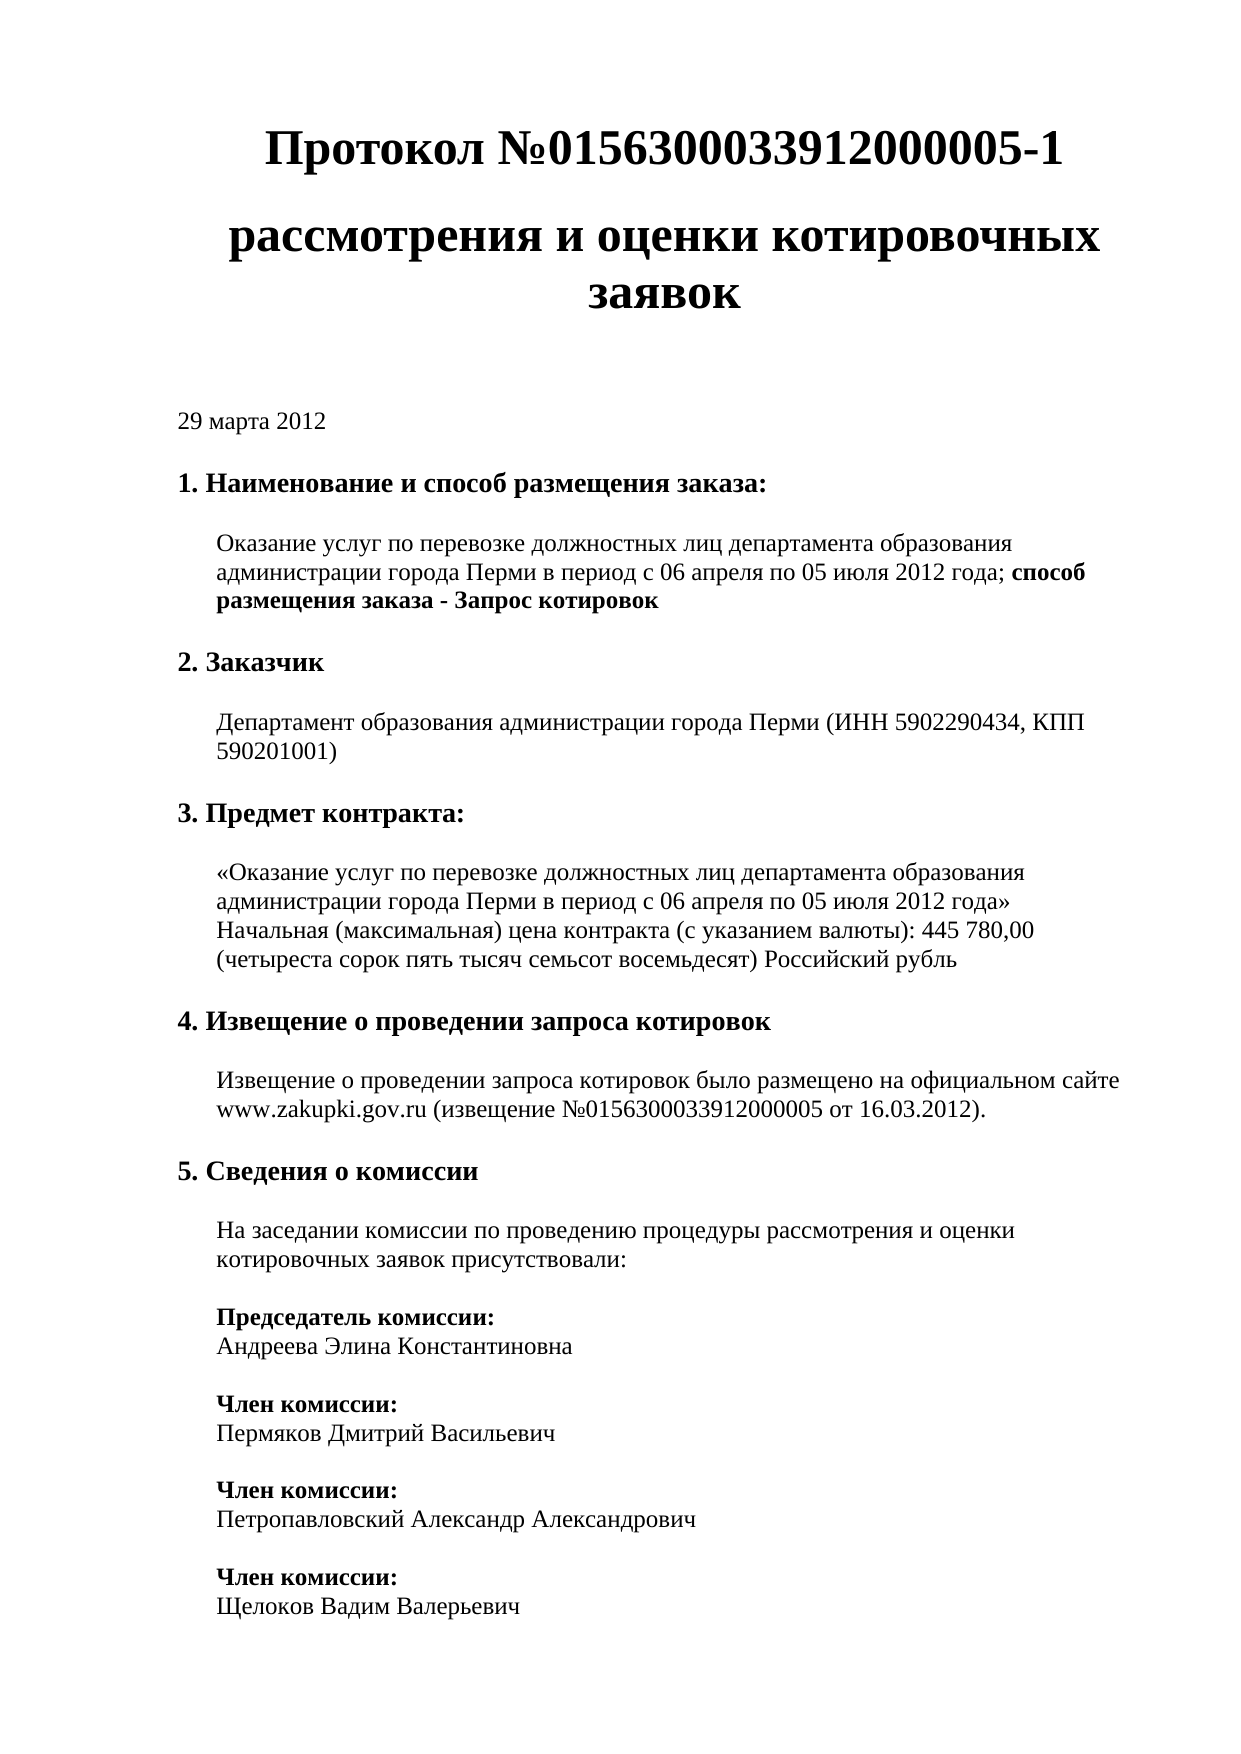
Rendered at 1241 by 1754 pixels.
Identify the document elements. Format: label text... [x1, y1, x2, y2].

text Член комиссии: Щелоков Вадим Валерьевич [216, 1562, 1152, 1620]
text Извещение о проведении запроса котировок было размещено на официальном сайте www.zakupki.gov.ru (извещение №0156300033912000005 от 16.03.2012). [216, 1065, 1152, 1123]
text Оказание услуг по перевозке должностных лиц департамента образования администрации города Перми в период с 06 апреля по 05 июля 2012 года; способ размещения заказа - Запрос котировок [216, 528, 1152, 614]
text «Оказание услуг по перевозке должностных лиц департамента образования администрации города Перми в период с 06 апреля по 05 июля 2012 года» Начальная (максимальная) цена контракта (с указанием валюты): 445 780,00 (четыреста сорок пять тысяч семьсот восемьдесят) Российский рубль [216, 857, 1152, 972]
text 4. Извещение о проведении запроса котировок [177, 1004, 1152, 1036]
text Департамент образования администрации города Перми (ИНН 5902290434, КПП 590201001) [216, 707, 1152, 764]
text 2. Заказчик [177, 646, 1152, 678]
text 1. Наименование и способ размещения заказа: [177, 466, 1152, 499]
text 29 марта 2012 [177, 378, 1152, 435]
text Председатель комиссии: Андреева Элина Константиновна [216, 1302, 1152, 1360]
text Член комиссии: Пермяков Дмитрий Васильевич [216, 1389, 1152, 1446]
text На заседании комиссии по проведению процедуры рассмотрения и оценки котировочных заявок присутствовали: [216, 1216, 1152, 1273]
text Член комиссии: Петропавловский Александр Александрович [216, 1476, 1152, 1533]
text Протокол №0156300033912000005-1 [177, 118, 1152, 176]
text рассмотрения и оценки котировочных заявок [177, 205, 1152, 320]
text 3. Предмет контракта: [177, 796, 1152, 828]
text 5. Сведения о комиссии [177, 1154, 1152, 1186]
